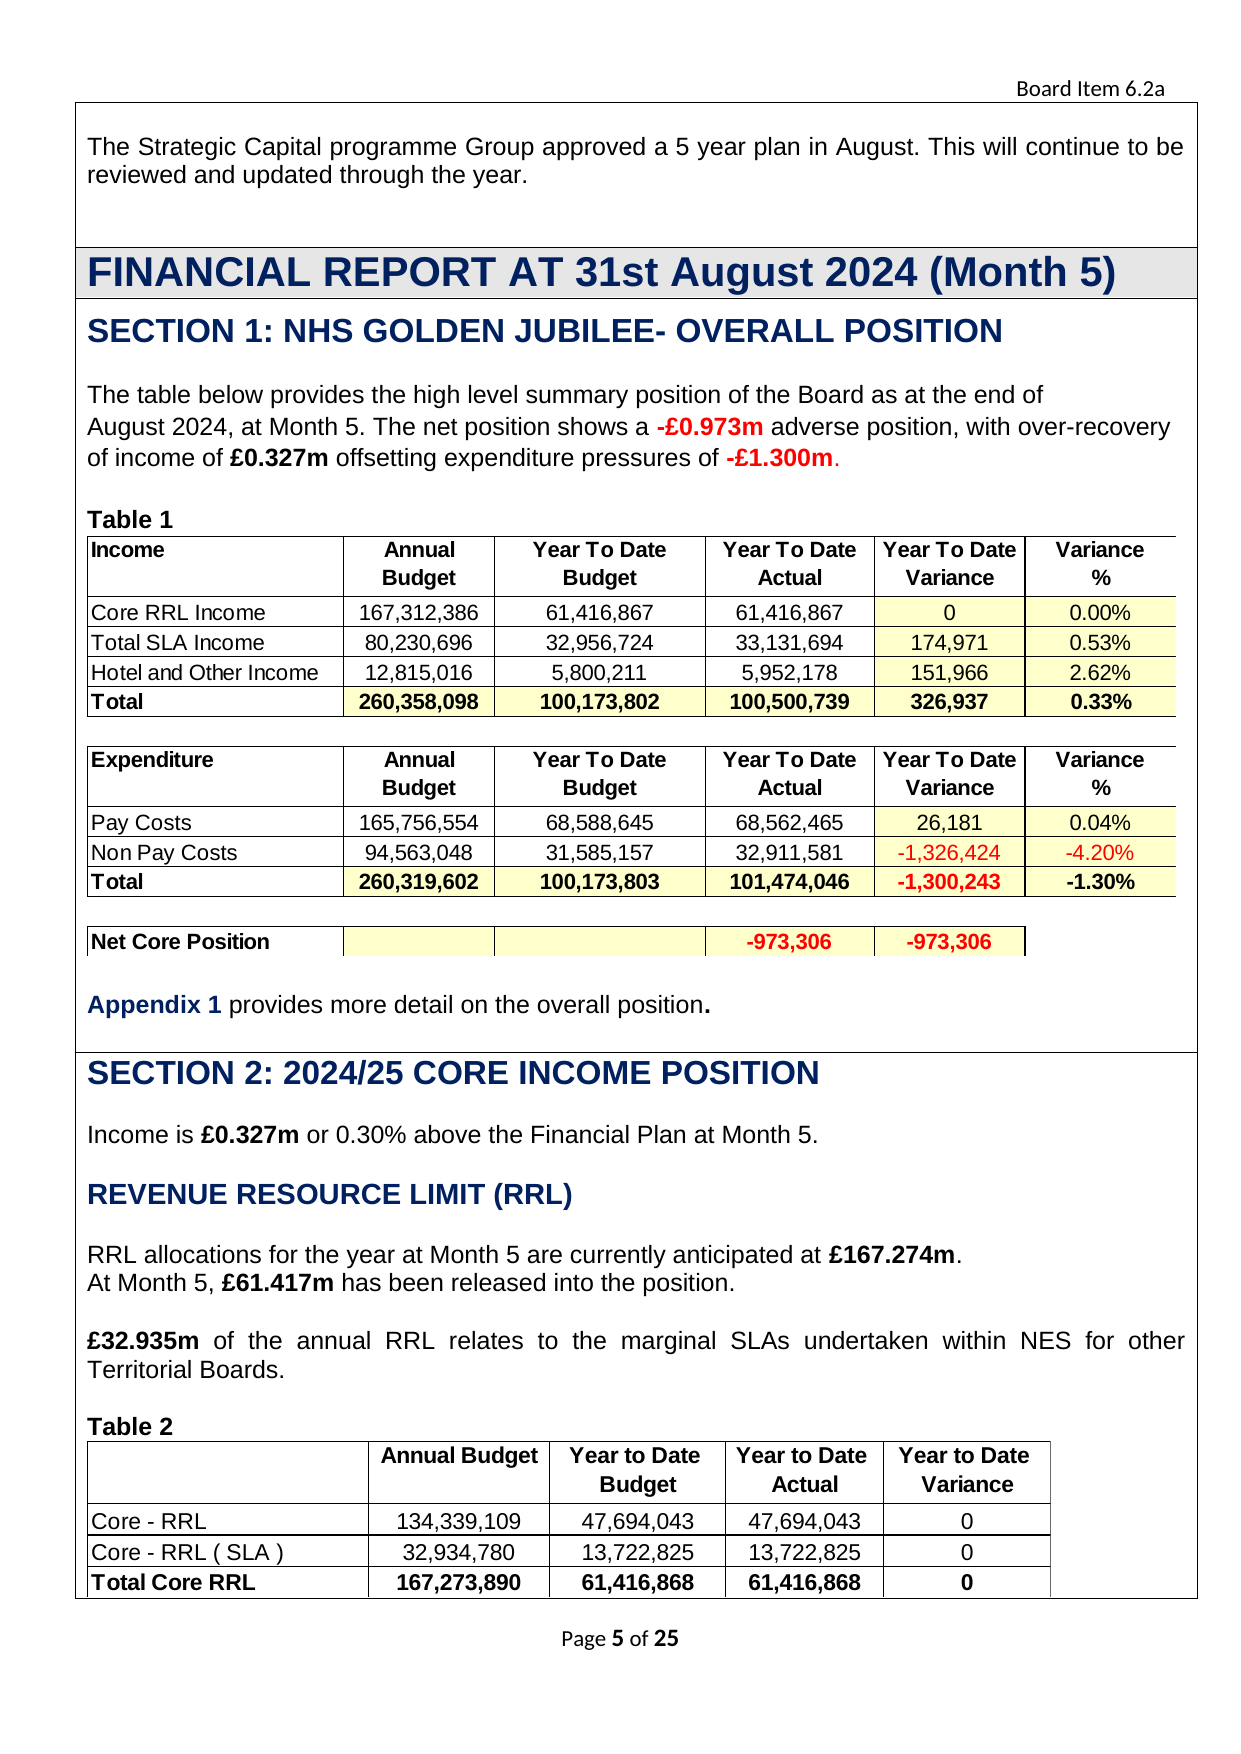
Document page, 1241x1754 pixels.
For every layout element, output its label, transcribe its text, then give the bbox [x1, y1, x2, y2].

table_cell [76, 1053, 1197, 1598]
table_cell FINANCIAL REPORT AT 31st August 2024 (Month 5) [76, 248, 1197, 297]
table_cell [76, 103, 1197, 247]
table_cell SECTION 1: NHS GOLDEN JUBILEE- OVERALL POSITION The table below provides the high level summary position of the Board as at the end of August 2024, at Month 5. The net position shows a -£0.973m adverse position, with over-recovery of income of £0.327m offsetting expenditure pressures of -£1.300m. Table 1 Appendix 1 provides more detail on the overall position. [76, 299, 1197, 1052]
